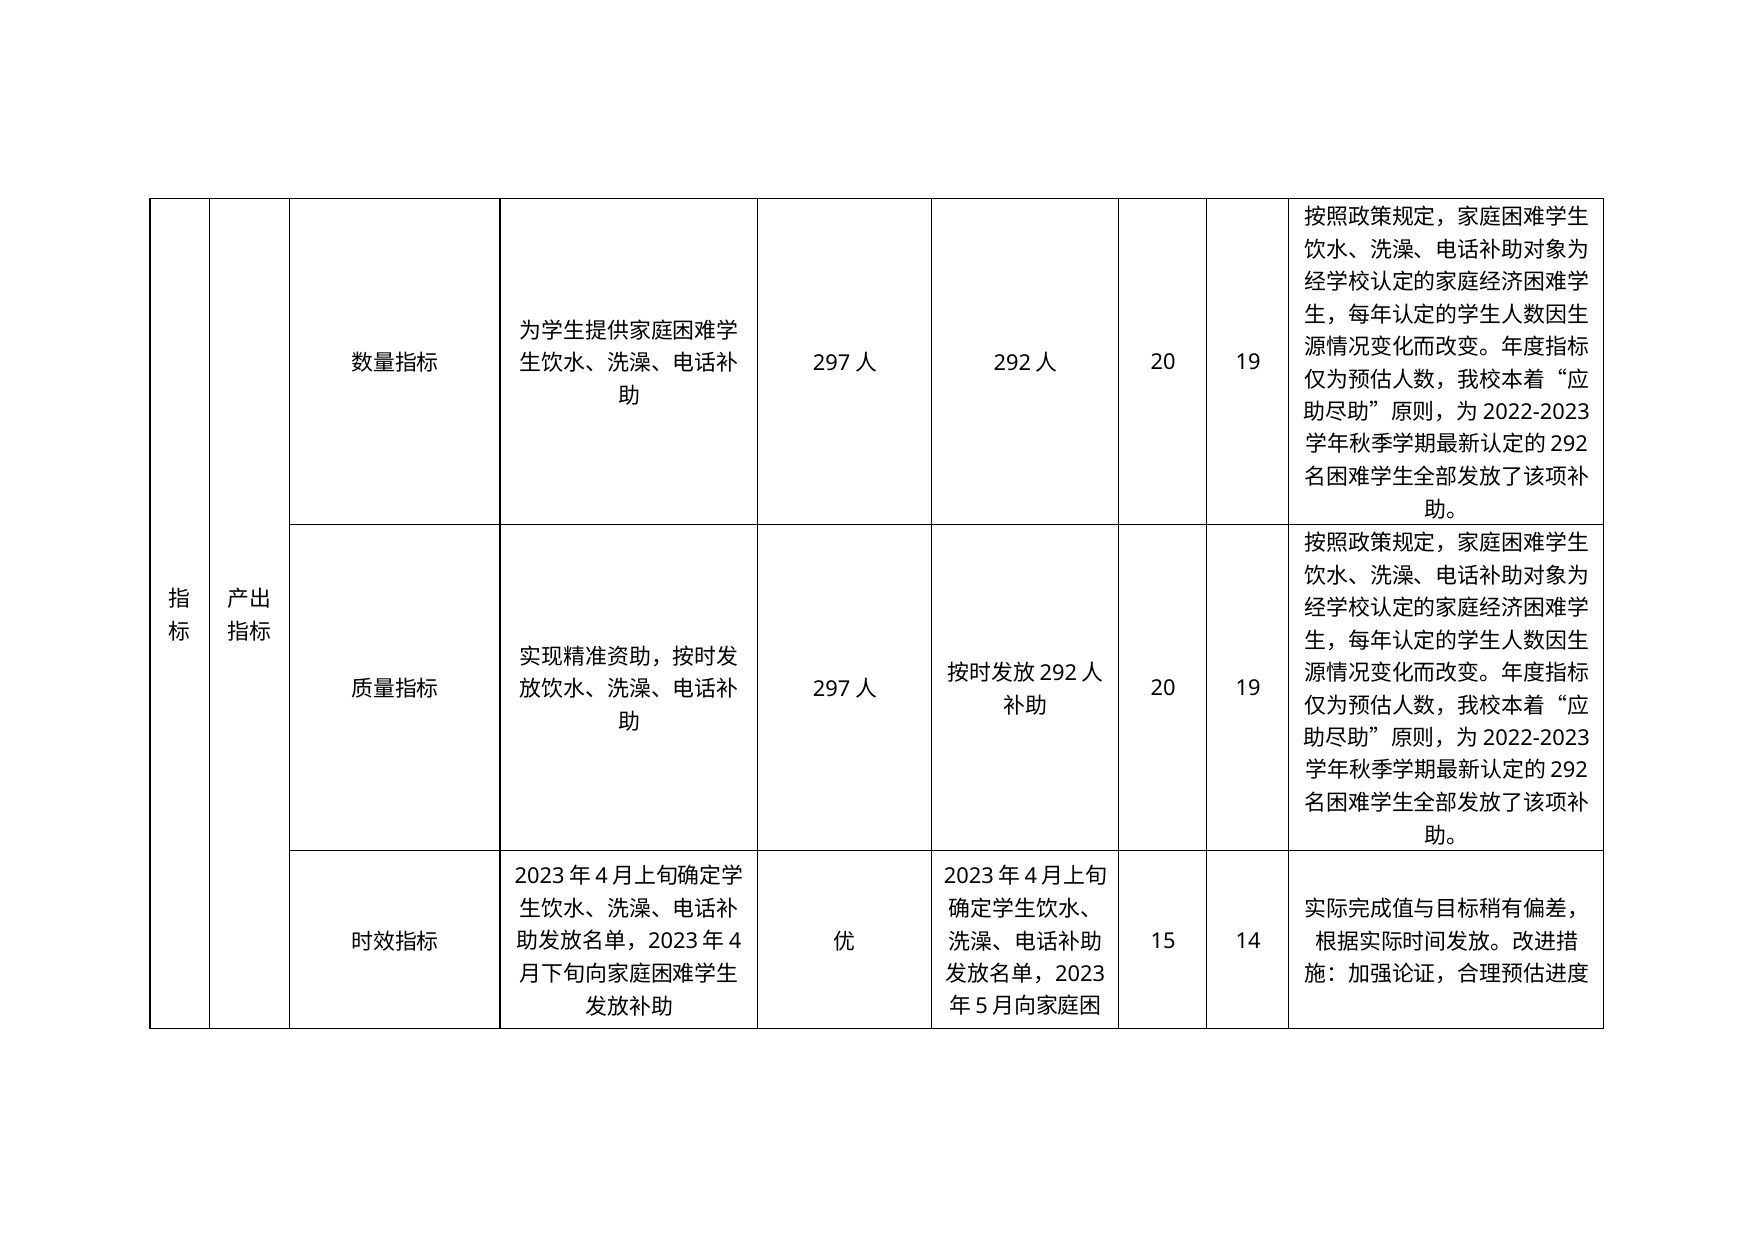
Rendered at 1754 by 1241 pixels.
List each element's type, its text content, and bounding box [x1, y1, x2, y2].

table_cell 绩效指标 [151, 199, 209, 1028]
table_cell 19 [1207, 525, 1288, 850]
table_cell 20 [1119, 199, 1206, 524]
table_cell 优 [758, 851, 931, 1028]
table_cell 时效指标 [290, 851, 499, 1028]
table_cell 20 [1119, 525, 1206, 850]
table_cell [932, 851, 1118, 1028]
table_cell 按时发放292人补助 [932, 525, 1118, 850]
table_cell 19 [1207, 199, 1288, 524]
table_cell 质量指标 [290, 525, 499, 850]
table_cell 产出指标 [210, 199, 289, 1028]
table_cell 实现精准资助，按时发放饮水、洗澡、电话补助 [501, 525, 757, 850]
table_cell 292人 [932, 199, 1118, 524]
table_cell 297人 [758, 525, 931, 850]
table_cell 按照政策规定，家庭困难学生饮水、洗澡、电话补助对象为经学校认定的家庭经济困难学生，每年认定的学生人数因生源情况变化而改变。年度指标仅为预估人数，我校本着“应助尽助”原则，为2022-2023学年秋季学期最新认定的292名困难学生全部发放了该项补助。 [1289, 199, 1603, 524]
table_cell 15 [1119, 851, 1206, 1028]
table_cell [501, 851, 757, 1028]
table_cell 为学生提供家庭困难学生饮水、洗澡、电话补助 [501, 199, 757, 524]
table_cell 297人 [758, 199, 931, 524]
table_cell 数量指标 [290, 199, 499, 524]
table_cell 14 [1207, 851, 1288, 1028]
table_cell 按照政策规定，家庭困难学生饮水、洗澡、电话补助对象为经学校认定的家庭经济困难学生，每年认定的学生人数因生源情况变化而改变。年度指标仅为预估人数，我校本着“应助尽助”原则，为2022-2023学年秋季学期最新认定的292名困难学生全部发放了该项补助。 [1289, 525, 1603, 850]
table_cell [1289, 851, 1603, 1028]
